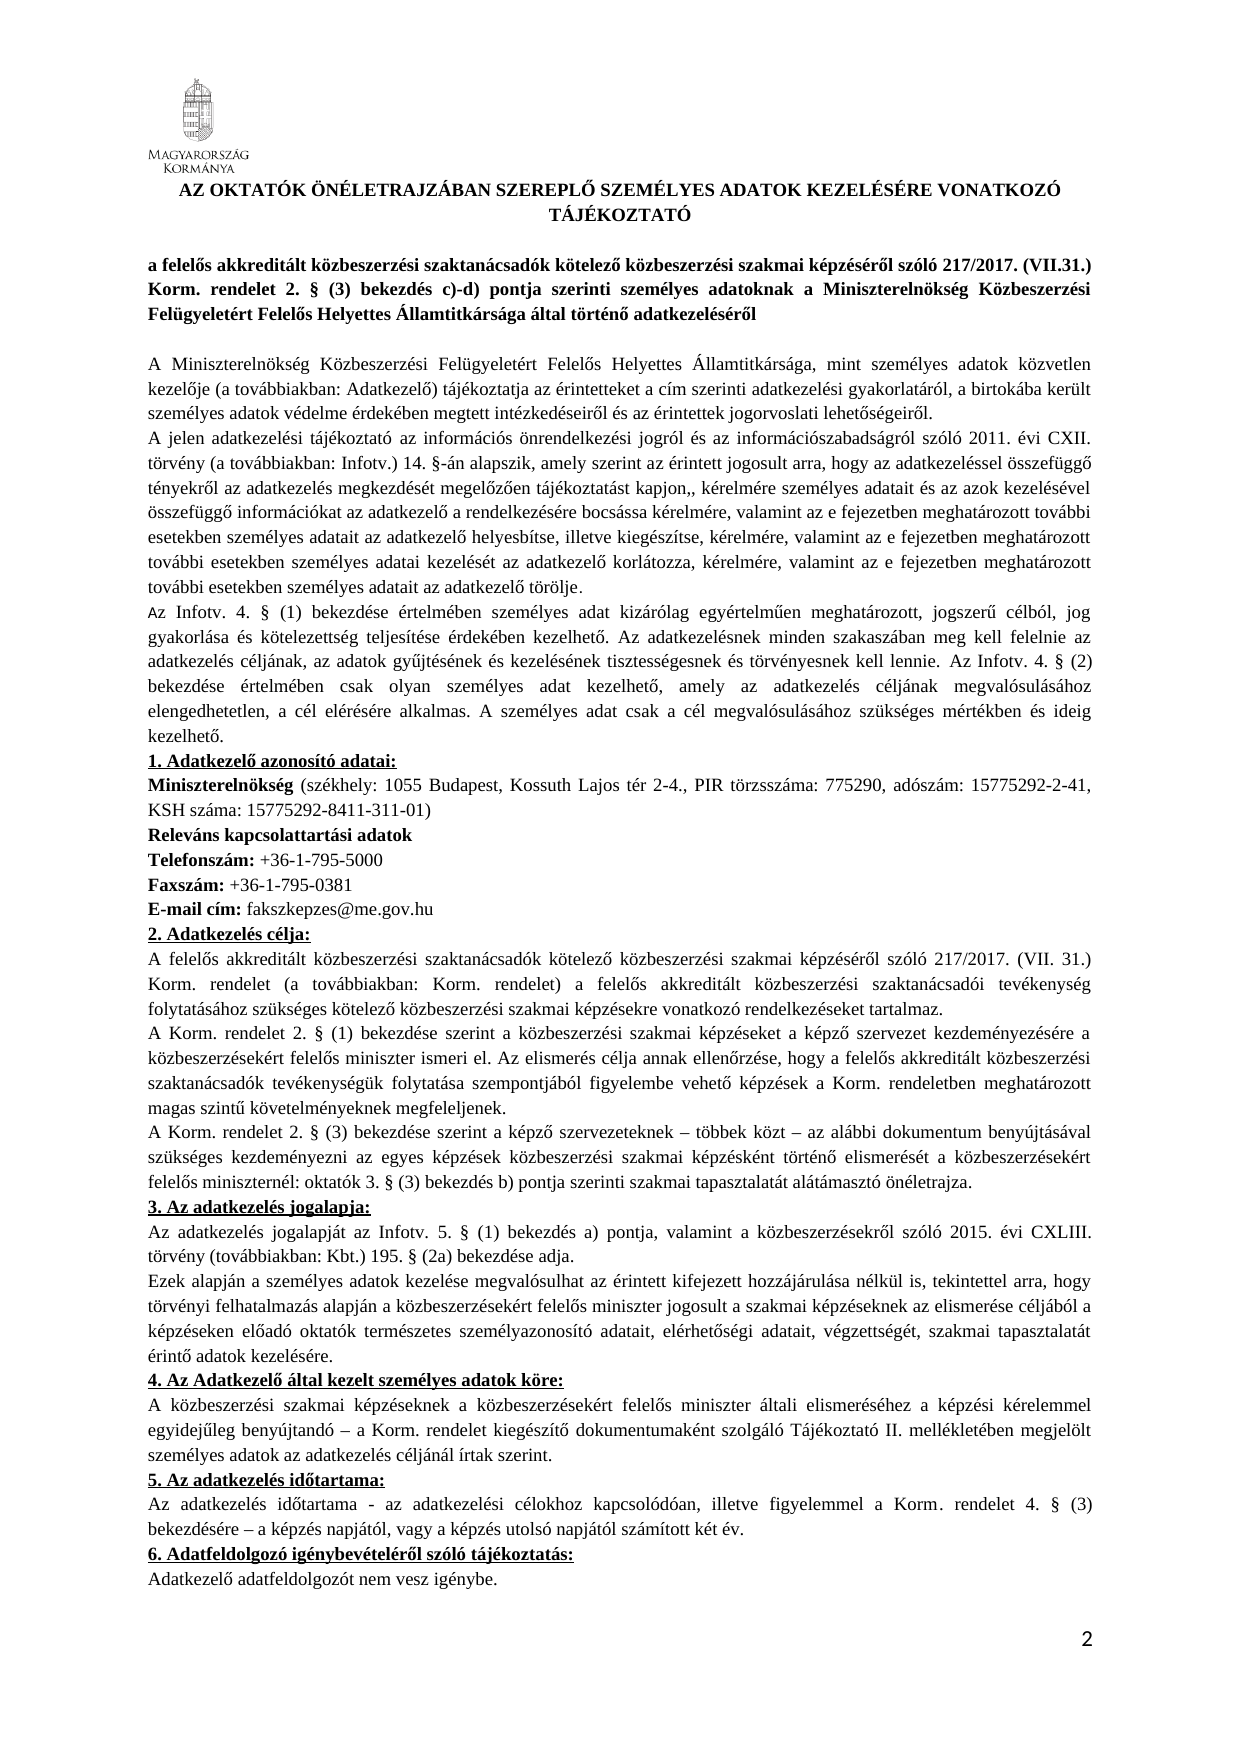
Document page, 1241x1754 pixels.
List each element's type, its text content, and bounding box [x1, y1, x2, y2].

text Az adatkezelés jogalapját az Infotv. 5. § (1) bekezdés a) pontja, valamint a közbeszerzésekről szóló 2015. évi CXLIII. törvény (továbbiakban: Kbt.) 195. § (2a) bekezdése adja. [148, 1221, 1093, 1267]
text 4. Az Adatkezelő által kezelt személyes adatok köre: [148, 1369, 1093, 1391]
text Ezek alapján a személyes adatok kezelése megvalósulhat az érintett kifejezett hozzájárulása nélkül is, tekintettel arra, hogy törvényi felhatalmazás alapján a közbeszerzésekért felelős miniszter jogosult a szakmai képzéseknek az elismerése céljából a képzéseken előadó oktatók természetes személyazonosító adatait, elérhetőségi adatait, végzettségét, szakmai tapasztalatát érintő adatok kezelésére. [148, 1270, 1093, 1366]
text a felelős akkreditált közbeszerzési szaktanácsadók kötelező közbeszerzési szakmai képzéséről szóló 217/2017. (VII.31.) Korm. rendelet 2. § (3) bekezdés c)-d) pontja szerinti személyes adatoknak a Miniszterelnökség Közbeszerzési Felügyeletért Felelős Helyettes Államtitkársága által történő adatkezeléséről [148, 253, 1093, 325]
text A jelen adatkezelési tájékoztató az információs önrendelkezési jogról és az információszabadságról szóló 2011. évi CXII. törvény (a továbbiakban: Infotv.) 14. §-án alapszik, amely szerint az érintett jogosult arra, hogy az adatkezeléssel összefüggő tényekről az adatkezelés megkezdését megelőzően tájékoztatást kapjon,, kérelmére személyes adatait és az azok kezelésével összefüggő információkat az adatkezelő a rendelkezésére bocsássa kérelmére, valamint az e fejezetben meghatározott további esetekben személyes adatait az adatkezelő helyesbítse, illetve kiegészítse, kérelmére, valamint az e fejezetben meghatározott további esetekben személyes adatai kezelését az adatkezelő korlátozza, kérelmére, valamint az e fejezetben meghatározott további esetekben személyes adatait az adatkezelő törölje. [148, 427, 1093, 597]
text 1. Adatkezelő azonosító adatai: [148, 749, 1093, 771]
text 2. Adatkezelés célja: [148, 923, 1093, 945]
text Miniszterelnökség (székhely: 1055 Budapest, Kossuth Lajos tér 2-4., PIR törzsszáma: 775290, adószám: 15775292-2-41, KSH száma: 15775292-8411-311-01) [148, 774, 1093, 821]
text A Korm. rendelet 2. § (1) bekezdése szerint a közbeszerzési szakmai képzéseket a képző szervezet kezdeményezésére a közbeszerzésekért felelős miniszter ismeri el. Az elismerés célja annak ellenőrzése, hogy a felelős akkreditált közbeszerzési szaktanácsadók tevékenységük folytatása szempontjából figyelembe vehető képzések a Korm. rendeletben meghatározott magas szintű követelményeknek megfeleljenek. [148, 1022, 1093, 1118]
picture [147, 73, 251, 180]
text A Korm. rendelet 2. § (3) bekezdése szerint a képző szervezeteknek – többek közt – az alábbi dokumentum benyújtásával szükséges kezdeményezni az egyes képzések közbeszerzési szakmai képzésként történő elismerését a közbeszerzésekért felelős miniszternél: oktatók 3. § (3) bekezdés b) pontja szerinti szakmai tapasztalatát alátámasztó önéletrajza. [148, 1121, 1093, 1193]
text E-mail cím: fakszkepzes@me.gov.hu [148, 898, 1093, 920]
text Adatkezelő adatfeldolgozót nem vesz igénybe. [148, 1568, 1093, 1589]
text Releváns kapcsolattartási adatok [148, 824, 1093, 846]
text 5. Az adatkezelés időtartama: [148, 1468, 1093, 1490]
text A felelős akkreditált közbeszerzési szaktanácsadók kötelező közbeszerzési szakmai képzéséről szóló 217/2017. (VII. 31.) Korm. rendelet (a továbbiakban: Korm. rendelet) a felelős akkreditált közbeszerzési szaktanácsadói tevékenység folytatásához szükséges kötelező közbeszerzési szakmai képzésekre vonatkozó rendelkezéseket tartalmaz. [148, 948, 1093, 1019]
text Az adatkezelés időtartama - az adatkezelési célokhoz kapcsolódóan, illetve figyelemmel a Korm. rendelet 4. § (3) bekezdésére – a képzés napjától, vagy a képzés utolsó napjától számított két év. [148, 1493, 1093, 1540]
text Telefonszám: +36-1-795-5000 [148, 849, 1093, 870]
text Az Infotv. 4. § (1) bekezdése értelmében személyes adat kizárólag egyértelműen meghatározott, jogszerű célból, jog gyakorlása és kötelezettség teljesítése érdekében kezelhető. Az adatkezelésnek minden szakaszában meg kell felelnie az adatkezelés céljának, az adatok gyűjtésének és kezelésének tisztességesnek és törvényesnek kell lennie. Az Infotv. 4. § (2) bekezdése értelmében csak olyan személyes adat kezelhető, amely az adatkezelés céljának megvalósulásához elengedhetetlen, a cél elérésére alkalmas. A személyes adat csak a cél megvalósulásához szükséges mértékben és ideig kezelhető. [148, 601, 1093, 746]
text 6. Adatfeldolgozó igénybevételéről szóló tájékoztatás: [148, 1543, 1093, 1564]
text A Miniszterelnökség Közbeszerzési Felügyeletért Felelős Helyettes Államtitkársága, mint személyes adatok közvetlen kezelője (a továbbiakban: Adatkezelő) tájékoztatja az érintetteket a cím szerinti adatkezelési gyakorlatáról, a birtokába került személyes adatok védelme érdekében megtett intézkedéseiről és az érintettek jogorvoslati lehetőségeiről. [148, 353, 1093, 424]
text Faxszám: +36-1-795-0381 [148, 873, 1093, 895]
text A közbeszerzési szakmai képzéseknek a közbeszerzésekért felelős miniszter általi elismeréséhez a képzési kérelemmel egyidejűleg benyújtandó – a Korm. rendelet kiegészítő dokumentumaként szolgáló Tájékoztató II. mellékletében megjelölt személyes adatok az adatkezelés céljánál írtak szerint. [148, 1394, 1093, 1465]
text 3. Az adatkezelés jogalapja: [148, 1196, 1093, 1217]
text AZ OKTATÓK ÖNÉLETRAJZÁBAN SZEREPLŐ SZEMÉLYES ADATOK KEZELÉSÉRE VONATKOZÓ TÁJÉKOZTATÓ [148, 179, 1093, 226]
